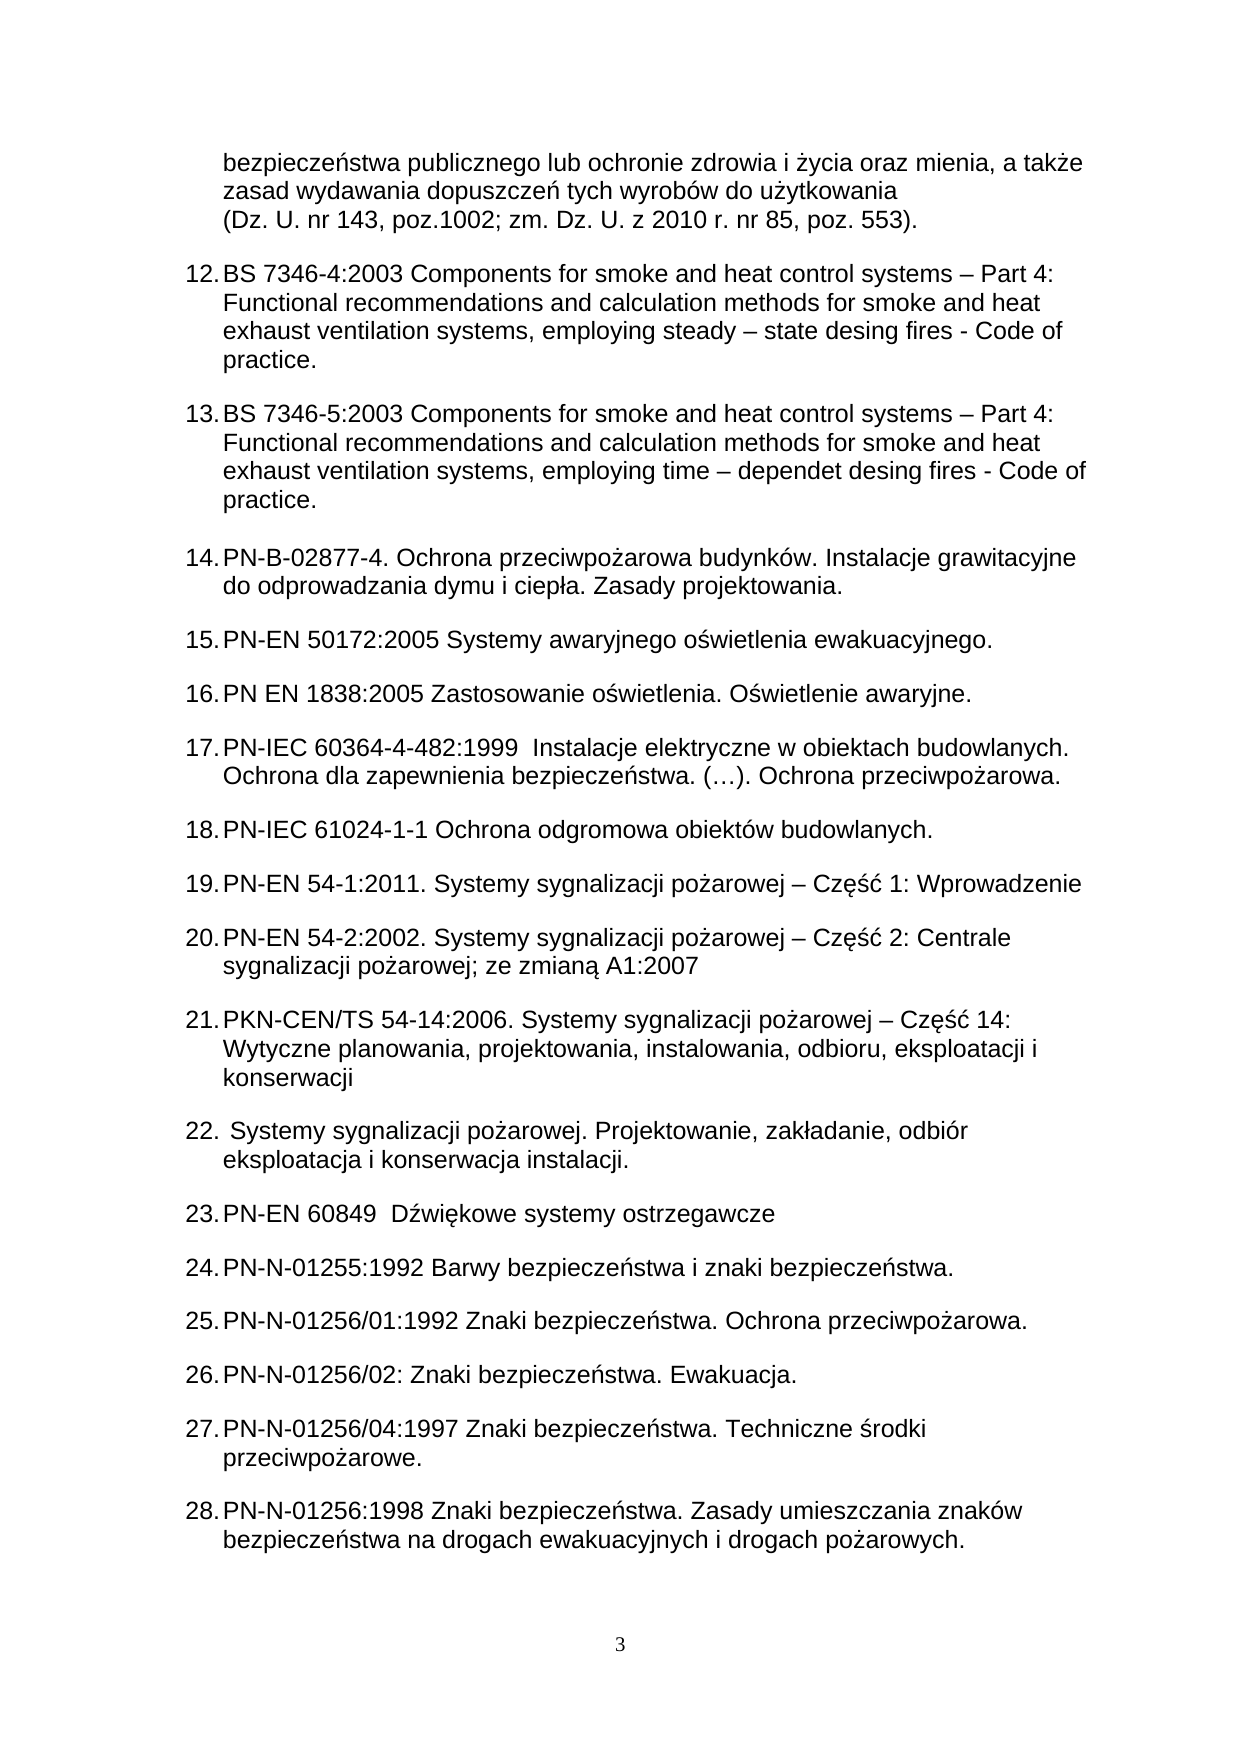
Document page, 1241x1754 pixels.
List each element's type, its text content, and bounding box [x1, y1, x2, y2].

list PN-IEC 60364-4-482:1999 Instalacje elektryczne w obiektach budowlanych. Ochrona dla zapewnienia bezpieczeństwa. (…). Ochrona przeciwpożarowa. [185, 733, 1093, 790]
list BS 7346-4:2003 Components for smoke and heat control systems – Part 4: Functional recommendations and calculation methods for smoke and heat exhaust ventilation systems, employing steady – state desing fires - Code of practice. [185, 259, 1093, 374]
list PN-EN 60849 Dźwiękowe systemy ostrzegawcze [185, 1199, 1093, 1228]
list PN-EN 54-1:2011. Systemy sygnalizacji pożarowej – Część 1: Wprowadzenie [185, 869, 1093, 898]
list Systemy sygnalizacji pożarowej. Projektowanie, zakładanie, odbiór eksploatacja i konserwacja instalacji. [185, 1116, 1093, 1174]
list PN EN 1838:2005 Zastosowanie oświetlenia. Oświetlenie awaryjne. [185, 679, 1093, 708]
list PN-N-01256/01:1992 Znaki bezpieczeństwa. Ochrona przeciwpożarowa. [185, 1306, 1093, 1335]
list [185, 148, 1093, 234]
list PN-N-01256:1998 Znaki bezpieczeństwa. Zasady umieszczania znaków bezpieczeństwa na drogach ewakuacyjnych i drogach pożarowych. [185, 1496, 1093, 1554]
list PN-EN 54-2:2002. Systemy sygnalizacji pożarowej – Część 2: Centrale sygnalizacji pożarowej; ze zmianą A1:2007 [185, 923, 1093, 980]
list PN-N-01256/02: Znaki bezpieczeństwa. Ewakuacja. [185, 1360, 1093, 1389]
list PN-EN 50172:2005 Systemy awaryjnego oświetlenia ewakuacyjnego. [185, 625, 1093, 654]
list PKN-CEN/TS 54-14:2006. Systemy sygnalizacji pożarowej – Część 14: Wytyczne planowania, projektowania, instalowania, odbioru, eksploatacji i konserwacji [185, 1005, 1093, 1091]
list BS 7346-5:2003 Components for smoke and heat control systems – Part 4: Functional recommendations and calculation methods for smoke and heat exhaust ventilation systems, employing time – dependet desing fires - Code of practice. [185, 399, 1093, 514]
list PN-B-02877-4. Ochrona przeciwpożarowa budynków. Instalacje grawitacyjne do odprowadzania dymu i ciepła. Zasady projektowania. [185, 543, 1093, 600]
list PN-N-01255:1992 Barwy bezpieczeństwa i znaki bezpieczeństwa. [185, 1253, 1093, 1281]
list PN-N-01256/04:1997 Znaki bezpieczeństwa. Techniczne środki przeciwpożarowe. [185, 1414, 1093, 1471]
list PN-IEC 61024-1-1 Ochrona odgromowa obiektów budowlanych. [185, 815, 1093, 844]
